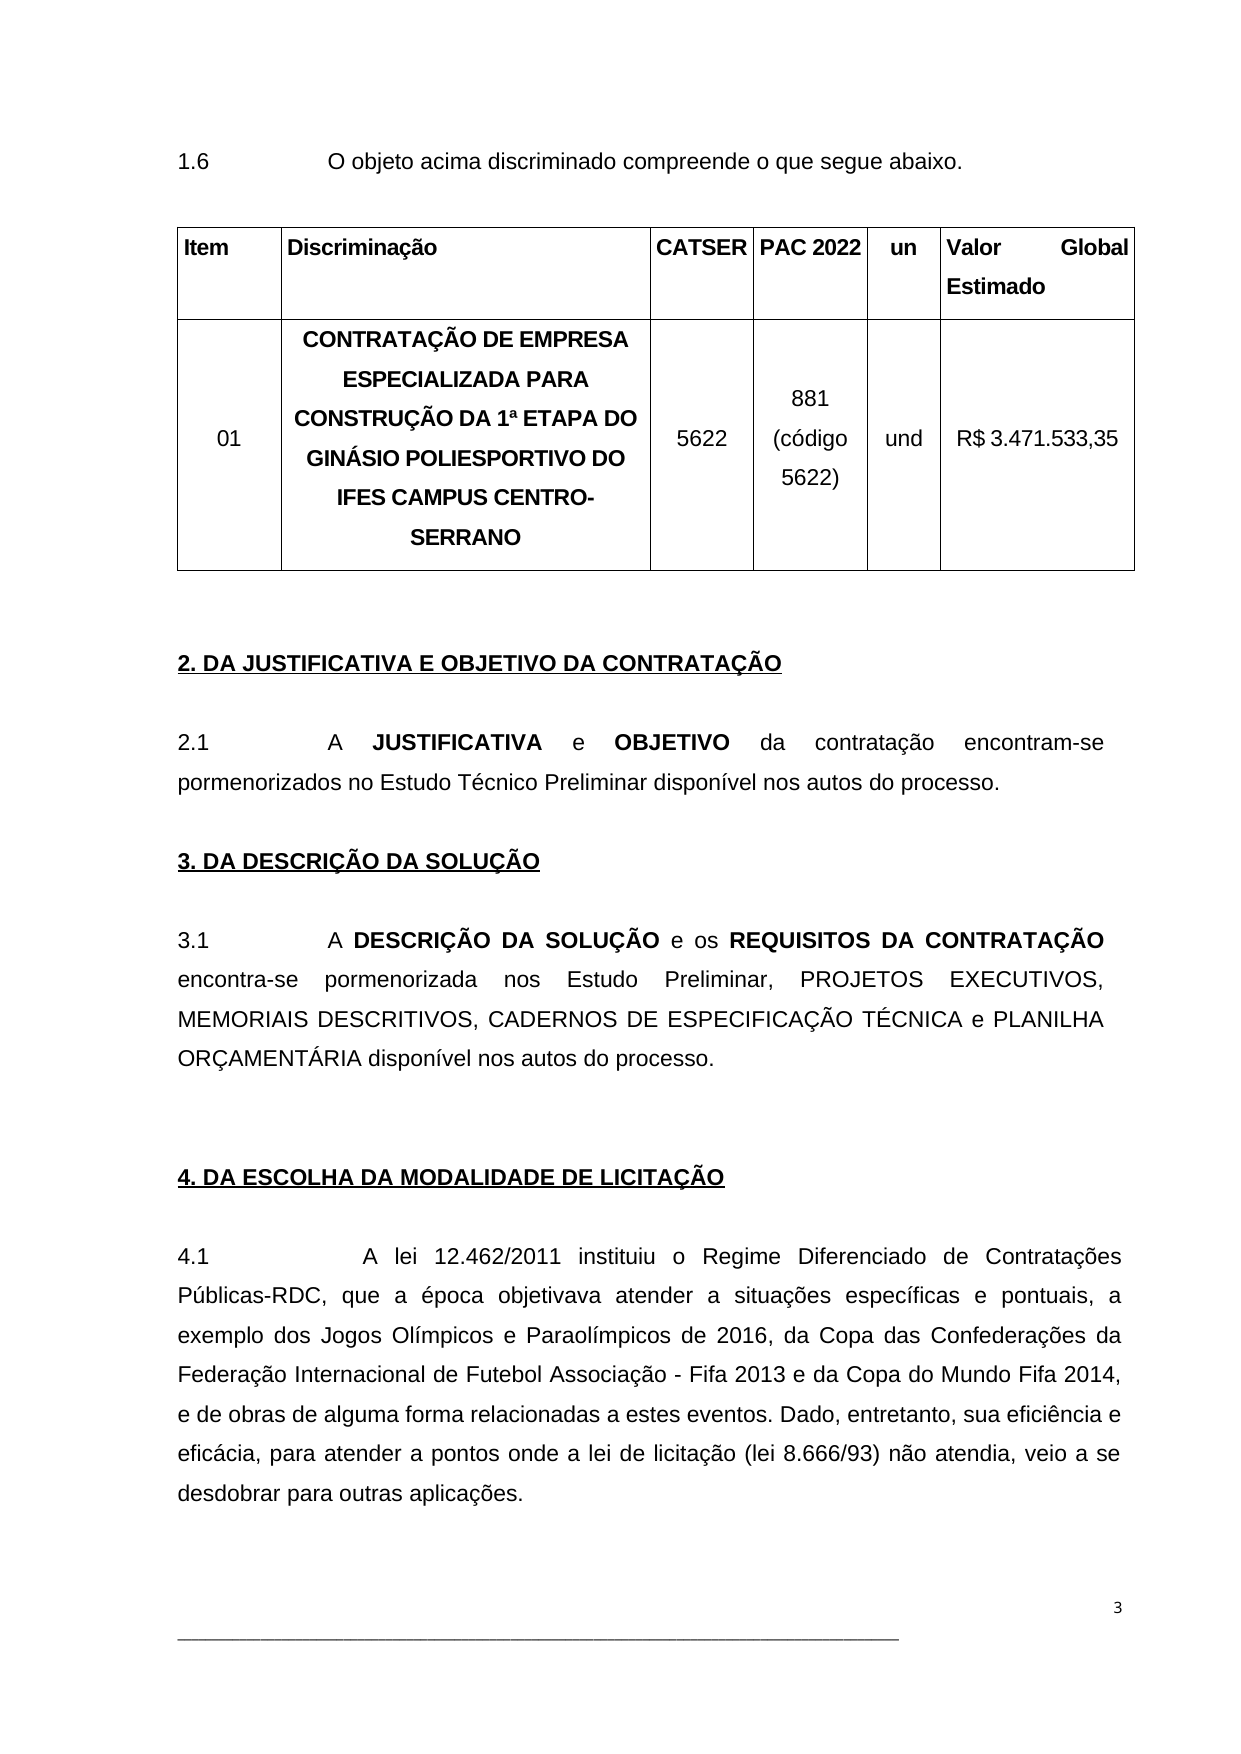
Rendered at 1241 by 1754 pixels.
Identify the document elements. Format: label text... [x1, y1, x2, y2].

table_cell 01 [178, 320, 281, 570]
table_header Valor Global Estimado [941, 228, 1134, 319]
table_cell R$ 3.471.533,35 [941, 320, 1134, 570]
table_header Discriminação [282, 228, 650, 319]
list 1.6 O objeto acima discriminado compreende o que segue abaixo. [177, 148, 1104, 174]
table_cell CONTRATAÇÃO DE EMPRESA ESPECIALIZADA PARA CONSTRUÇÃO DA 1ª ETAPA DO GINÁSIO POLIESPORTIVO DO IFES CAMPUS CENTRO-SERRANO [282, 320, 650, 570]
table_header CATSER [651, 228, 753, 319]
table_header PAC 2022 [754, 228, 867, 319]
text 3. DA DESCRIÇÃO DA SOLUÇÃO [177, 848, 1122, 874]
table_cell 5622 [651, 320, 753, 570]
text 4. DA ESCOLHA DA MODALIDADE DE LICITAÇÃO [177, 1164, 1122, 1190]
list 3.1 A DESCRIÇÃO DA SOLUÇÃO e os REQUISITOS DA CONTRATAÇÃO encontra-se pormenorizada nos Estudo Preliminar, PROJETOS EXECUTIVOS, MEMORIAIS DESCRITIVOS, CADERNOS DE ESPECIFICAÇÃO TÉCNICA e PLANILHA ORÇAMENTÁRIA disponível nos autos do processo. [177, 927, 1104, 1072]
table_cell und [868, 320, 940, 570]
table_header un [868, 228, 940, 319]
list 2.1 A JUSTIFICATIVA e OBJETIVO da contratação encontram-se pormenorizados no Estudo Técnico Preliminar disponível nos autos do processo. [177, 729, 1104, 795]
table_cell 881 (código 5622) [754, 320, 867, 570]
table_header Item [178, 228, 281, 319]
text 2. DA JUSTIFICATIVA E OBJETIVO DA CONTRATAÇÃO [177, 650, 1122, 676]
text 4.1 A lei 12.462/2011 instituiu o Regime Diferenciado de Contratações Públicas-RDC, que a época objetivava atender a situações específicas e pontuais, a exemplo dos Jogos Olímpicos e Paraolímpicos de 2016, da Copa das Confederações da Federação Internacional de Futebol Associação - Fifa 2013 e da Copa do Mundo Fifa 2014, e de obras de alguma forma relacionadas a estes eventos. Dado, entretanto, sua eficiência e eficácia, para atender a pontos onde a lei de licitação (lei 8.666/93) não atendia, veio a se desdobrar para outras aplicações. [177, 1243, 1122, 1506]
